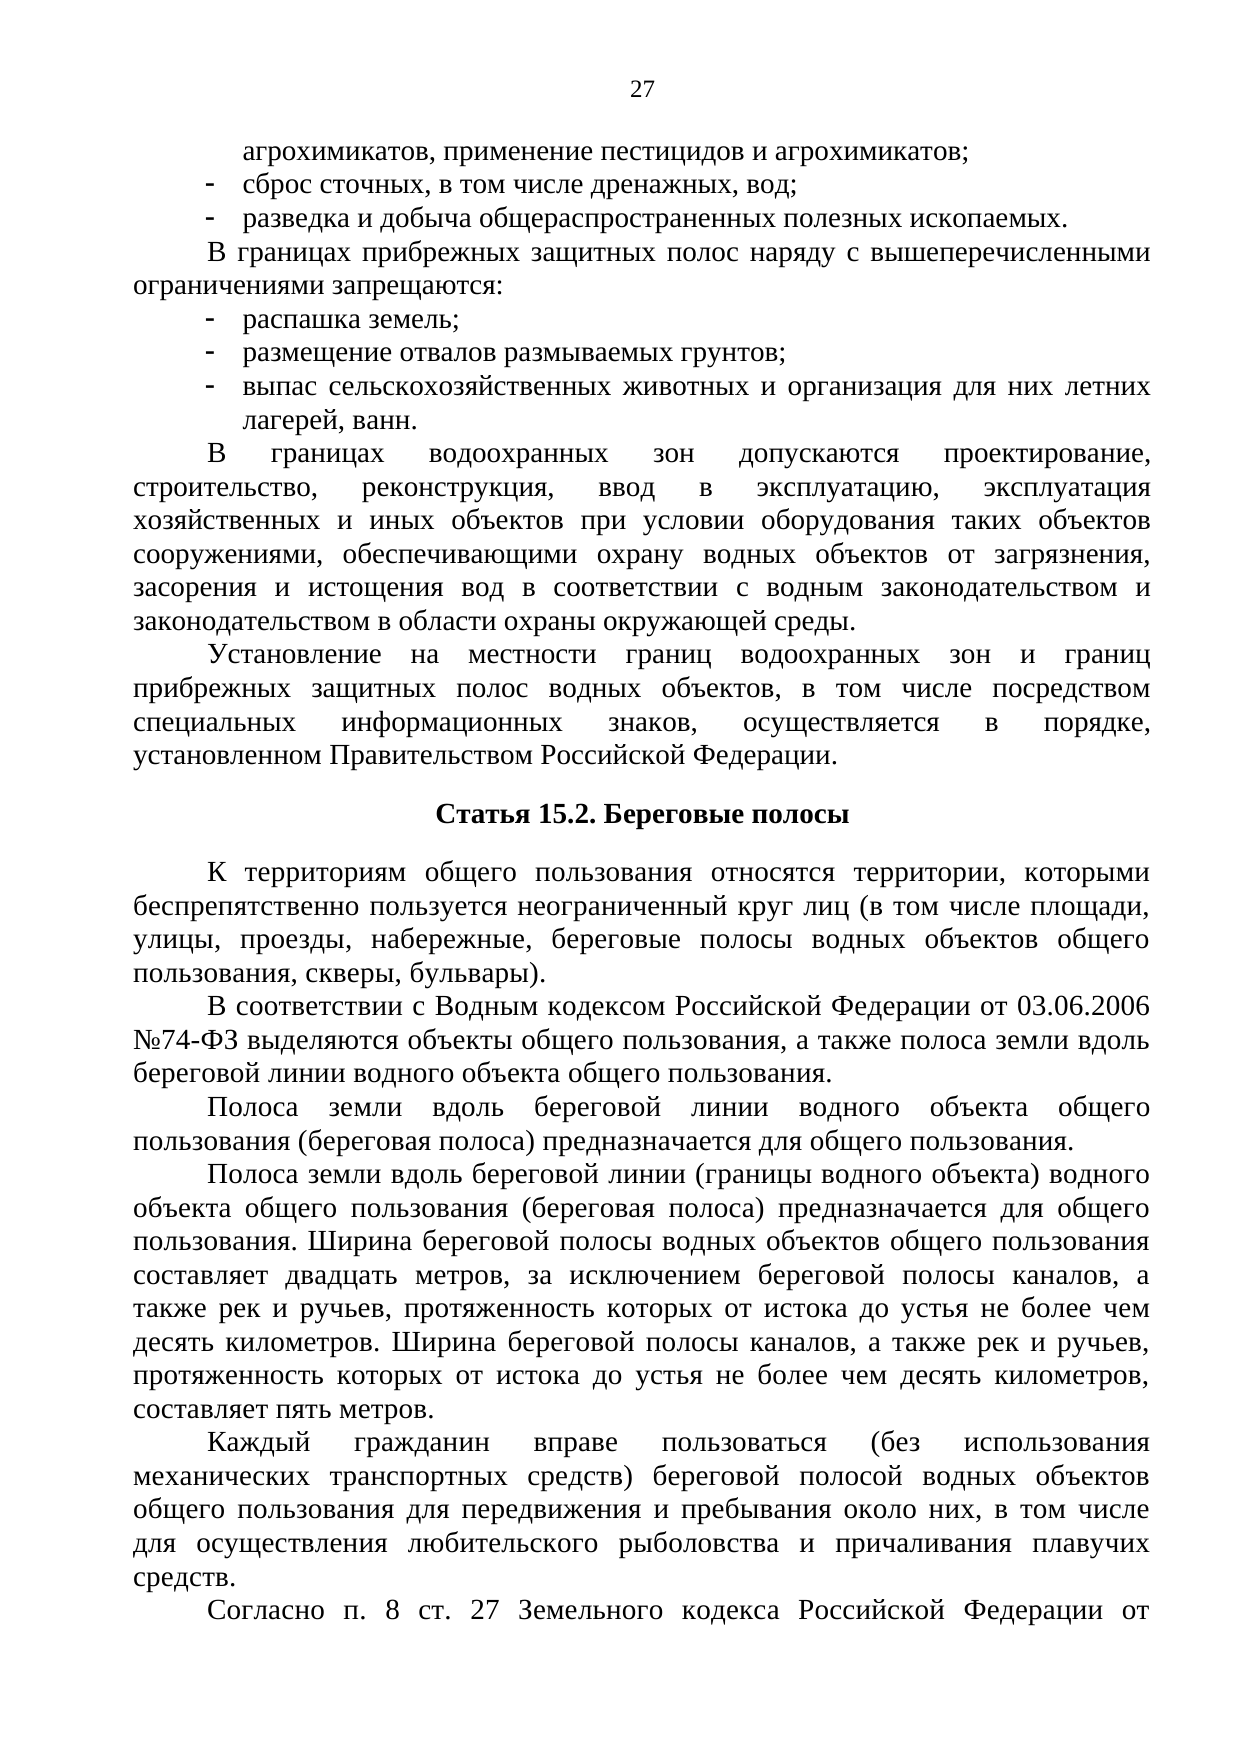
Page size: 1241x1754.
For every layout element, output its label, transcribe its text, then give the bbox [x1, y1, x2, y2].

list сброс сточных, в том числе дренажных, вод; [205, 166, 1152, 200]
text Установление на местности границ водоохранных зон и границ прибрежных защитных полос водных объектов, в том числе посредством специальных информационных знаков, осуществляется в порядке, установленном Правительством Российской Федерации. [133, 637, 1152, 771]
text Полоса земли вдоль береговой линии (границы водного объекта) водного объекта общего пользования (береговая полоса) предназначается для общего пользования. Ширина береговой полосы водных объектов общего пользования составляет двадцать метров, за исключением береговой полосы каналов, а также рек и ручьев, протяженность которых от истока до устья не более чем десять километров. Ширина береговой полосы каналов, а также рек и ручьев, протяженность которых от истока до устья не более чем десять километров, составляет пять метров. [133, 1156, 1152, 1424]
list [205, 133, 1152, 166]
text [133, 1592, 1152, 1626]
list распашка земель; [205, 301, 1152, 334]
list размещение отвалов размываемых грунтов; [205, 334, 1152, 368]
text К территориям общего пользования относятся территории, которыми беспрепятственно пользуется неограниченный круг лиц (в том числе площади, улицы, проезды, набережные, береговые полосы водных объектов общего пользования, скверы, бульвары). [133, 854, 1152, 988]
text В границах прибрежных защитных полос наряду с вышеперечисленными ограничениями запрещаются: [133, 234, 1152, 301]
text В границах водоохранных зон допускаются проектирование, строительство, реконструкция, ввод в эксплуатацию, эксплуатация хозяйственных и иных объектов при условии оборудования таких объектов сооружениями, обеспечивающими охрану водных объектов от загрязнения, засорения и истощения вод в соответствии с водным законодательством и законодательством в области охраны окружающей среды. [133, 435, 1152, 637]
list разведка и добыча общераспространенных полезных ископаемых. [205, 200, 1152, 234]
text Каждый гражданин вправе пользоваться (без использования механических транспортных средств) береговой полосой водных объектов общего пользования для передвижения и пребывания около них, в том числе для осуществления любительского рыболовства и причаливания плавучих средств. [133, 1424, 1152, 1592]
list выпас сельскохозяйственных животных и организация для них летних лагерей, ванн. [205, 368, 1152, 435]
subtitle Статья 15.2. Береговые полосы [133, 796, 1152, 829]
text Полоса земли вдоль береговой линии водного объекта общего пользования (береговая полоса) предназначается для общего пользования. [133, 1089, 1152, 1156]
text В соответствии с Водным кодексом Российской Федерации от 03.06.2006 №74-ФЗ выделяются объекты общего пользования, а также полоса земли вдоль береговой линии водного объекта общего пользования. [133, 988, 1152, 1089]
